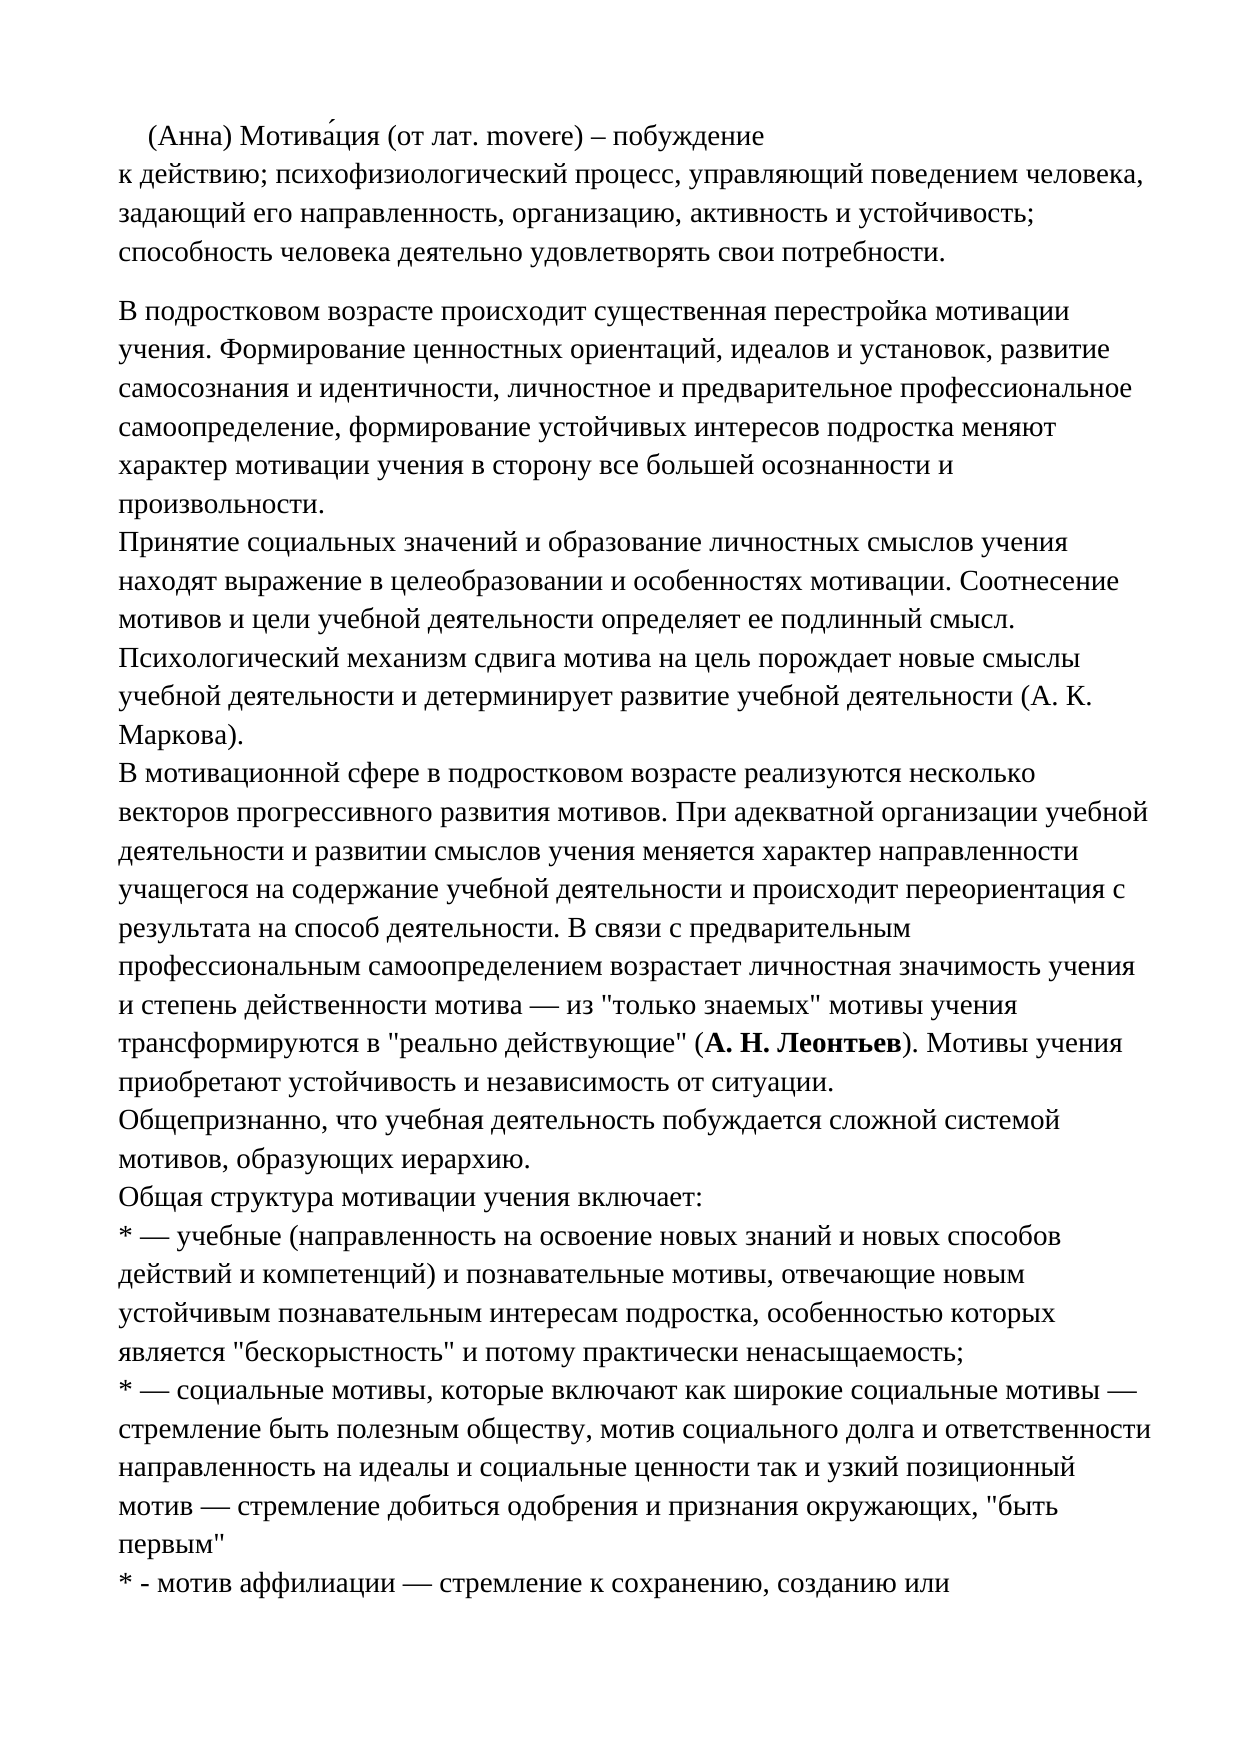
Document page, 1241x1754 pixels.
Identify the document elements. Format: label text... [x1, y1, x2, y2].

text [118, 1444, 1152, 1598]
text (Анна) Мотива́ция (от лат. movere) – побуждение к действию; психофизиологический процесс, управляющий поведением человека, задающий его направленность, организацию, активность и устойчивость; способность человека деятельно удовлетворять свои потребности. [118, 118, 1152, 267]
